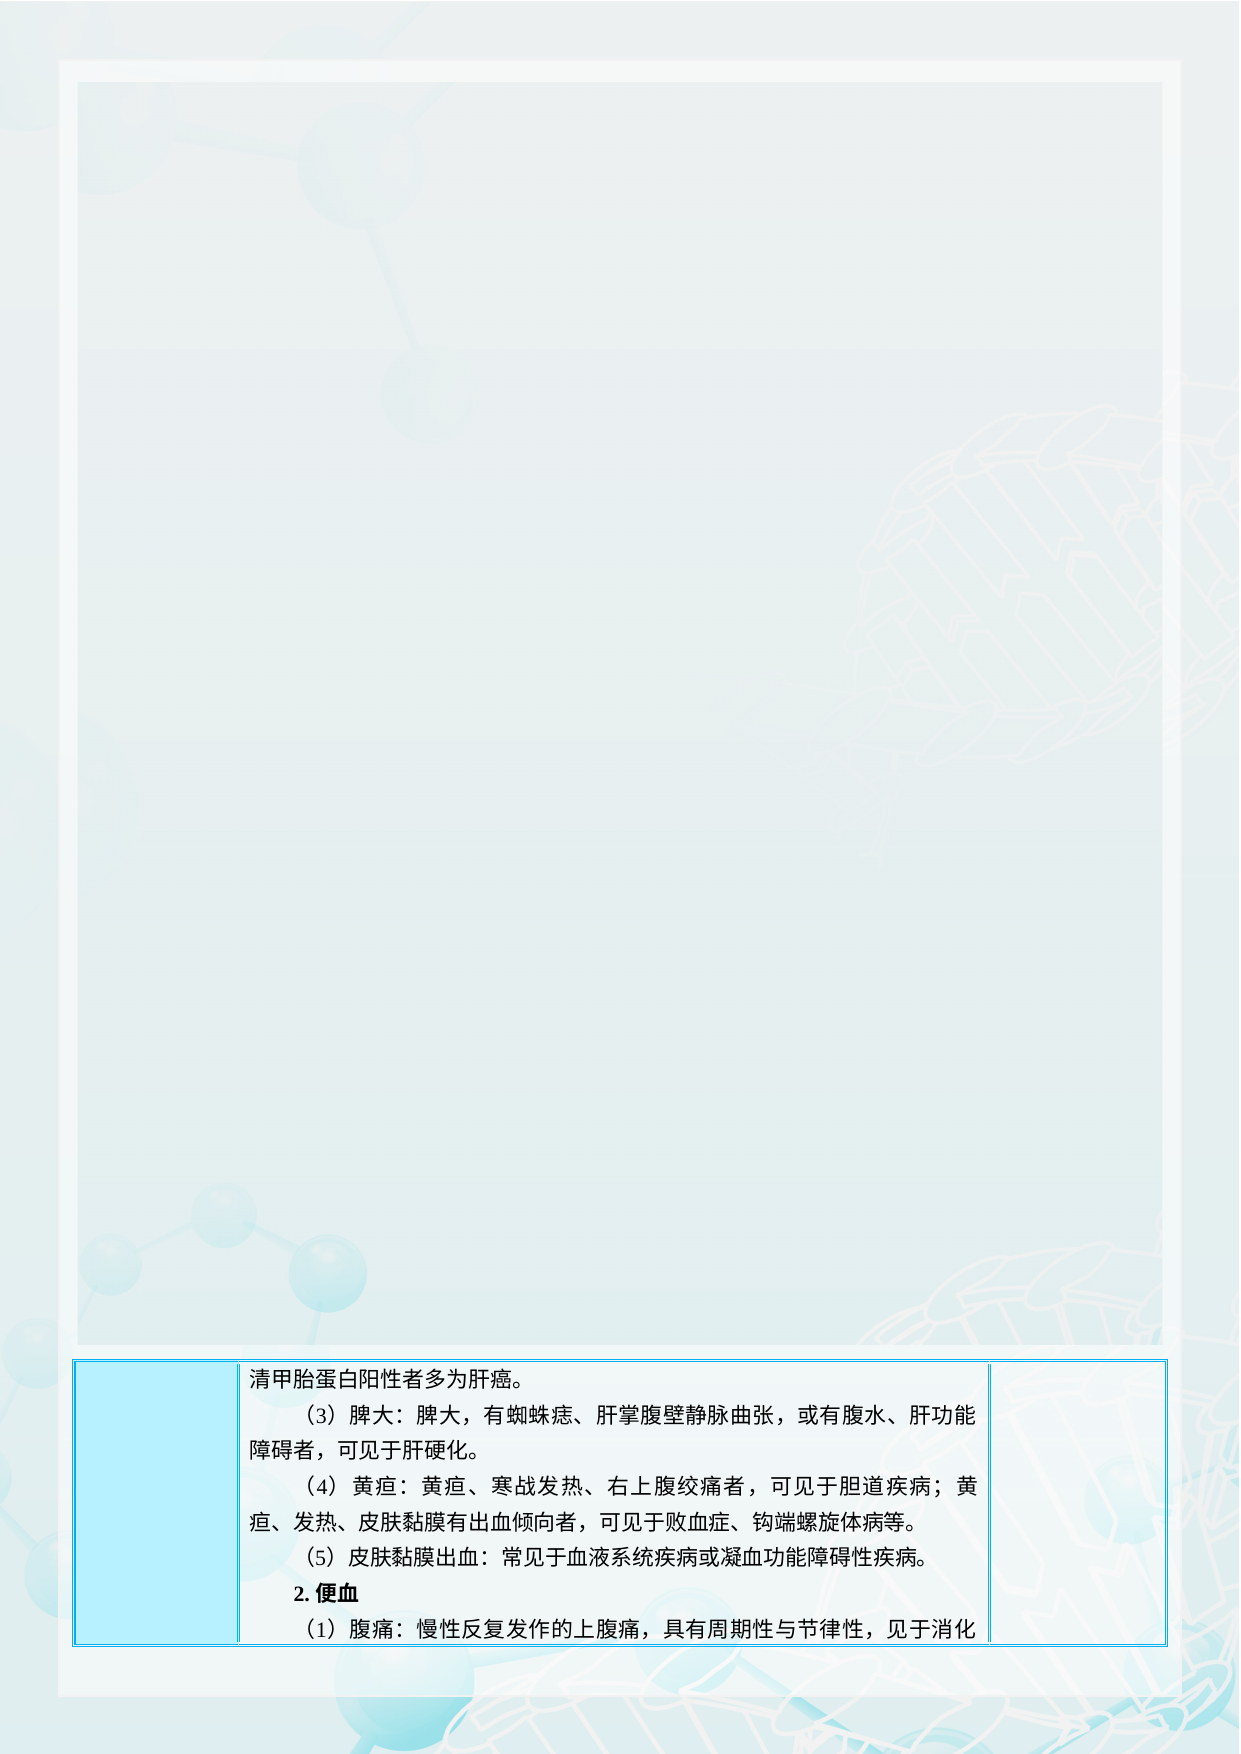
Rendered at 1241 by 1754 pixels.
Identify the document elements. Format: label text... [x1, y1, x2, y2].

picture [0, 1, 1240, 1754]
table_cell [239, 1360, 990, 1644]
table_cell 知识讲解 （40min） [76, 1360, 239, 1644]
table_cell 通过教师讲解，了解常见症状的基本理论知识。 [990, 1362, 1165, 1644]
